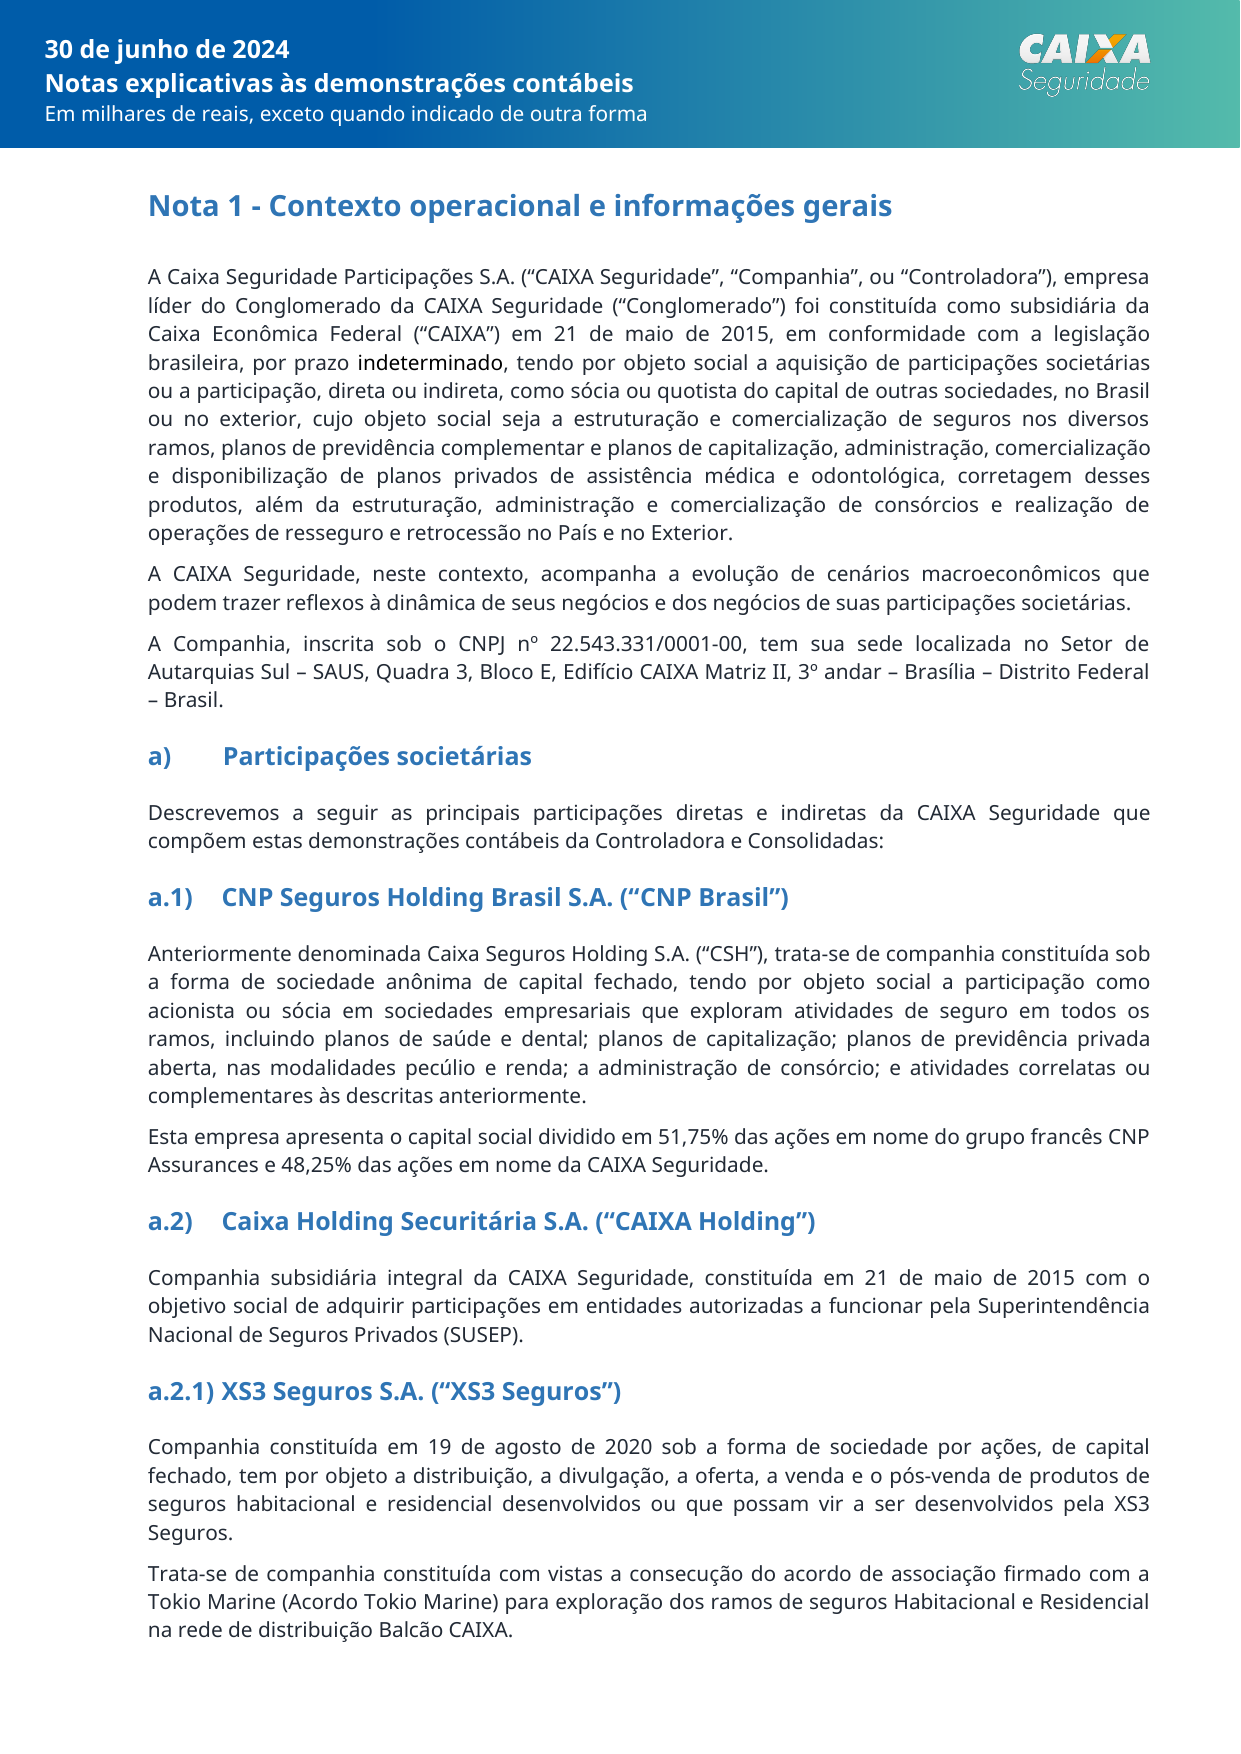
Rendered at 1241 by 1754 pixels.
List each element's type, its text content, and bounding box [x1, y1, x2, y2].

text Companhia subsidiária integral da CAIXA Seguridade, constituída em 21 de maio de 2015 com o objetivo social de adquirir participações em entidades autorizadas a funcionar pela Superintendência Nacional de Seguros Privados (SUSEP). [148, 1263, 1152, 1348]
text A Companhia, inscrita sob o CNPJ nº 22.543.331/0001-00, tem sua sede localizada no Setor de Autarquias Sul – SAUS, Quadra 3, Bloco E, Edifício CAIXA Matriz II, 3º andar – Brasília – Distrito Federal – Brasil. [148, 629, 1152, 714]
list a.2) Caixa Holding Securitária S.A. (“CAIXA Holding”) [148, 1204, 1152, 1238]
text A CAIXA Seguridade, neste contexto, acompanha a evolução de cenários macroeconômicos que podem trazer reflexos à dinâmica de seus negócios e dos negócios de suas participações societárias. [148, 559, 1152, 616]
text A Caixa Seguridade Participações S.A. (“CAIXA Seguridade”, “Companhia”, ou “Controladora”), empresa líder do Conglomerado da CAIXA Seguridade (“Conglomerado”) foi constituída como subsidiária da Caixa Econômica Federal (“CAIXA”) em 21 de maio de 2015, em conformidade com a legislação brasileira, por prazo indeterminado, tendo por objeto social a aquisição de participações societárias ou a participação, direta ou indireta, como sócia ou quotista do capital de outras sociedades, no Brasil ou no exterior, cujo objeto social seja a estruturação e comercialização de seguros nos diversos ramos, planos de previdência complementar e planos de capitalização, administração, comercialização e disponibilização de planos privados de assistência médica e odontológica, corretagem desses produtos, além da estruturação, administração e comercialização de consórcios e realização de operações de resseguro e retrocessão no País e no Exterior. [148, 262, 1152, 547]
picture [1017, 32, 1152, 98]
text Esta empresa apresenta o capital social dividido em 51,75% das ações em nome do grupo francês CNP Assurances e 48,25% das ações em nome da CAIXA Seguridade. [148, 1122, 1152, 1179]
text Anteriormente denominada Caixa Seguros Holding S.A. (“CSH”), trata-se de companhia constituída sob a forma de sociedade anônima de capital fechado, tendo por objeto social a participação como acionista ou sócia em sociedades empresariais que exploram atividades de seguro em todos os ramos, incluindo planos de saúde e dental; planos de capitalização; planos de previdência privada aberta, nas modalidades pecúlio e renda; a administração de consórcio; e atividades correlatas ou complementares às descritas anteriormente. [148, 939, 1152, 1109]
subtitle Participações societárias [148, 739, 1152, 773]
list a.1) CNP Seguros Holding Brasil S.A. (“CNP Brasil”) [148, 880, 1152, 914]
text Nota 1 - Contexto operacional e informações gerais [148, 185, 1152, 225]
text Trata-se de companhia constituída com vistas a consecução do acordo de associação firmado com a Tokio Marine (Acordo Tokio Marine) para exploração dos ramos de seguros Habitacional e Residencial na rede de distribuição Balcão CAIXA. [148, 1559, 1152, 1644]
text Descrevemos a seguir as principais participações diretas e indiretas da CAIXA Seguridade que compõem estas demonstrações contábeis da Controladora e Consolidadas: [148, 798, 1152, 855]
list a.2.1) XS3 Seguros S.A. (“XS3 Seguros”) [148, 1373, 1152, 1407]
text Companhia constituída em 19 de agosto de 2020 sob a forma de sociedade por ações, de capital fechado, tem por objeto a distribuição, a divulgação, a oferta, a venda e o pós-venda de produtos de seguros habitacional e residencial desenvolvidos ou que possam vir a ser desenvolvidos pela XS3 Seguros. [148, 1432, 1152, 1546]
